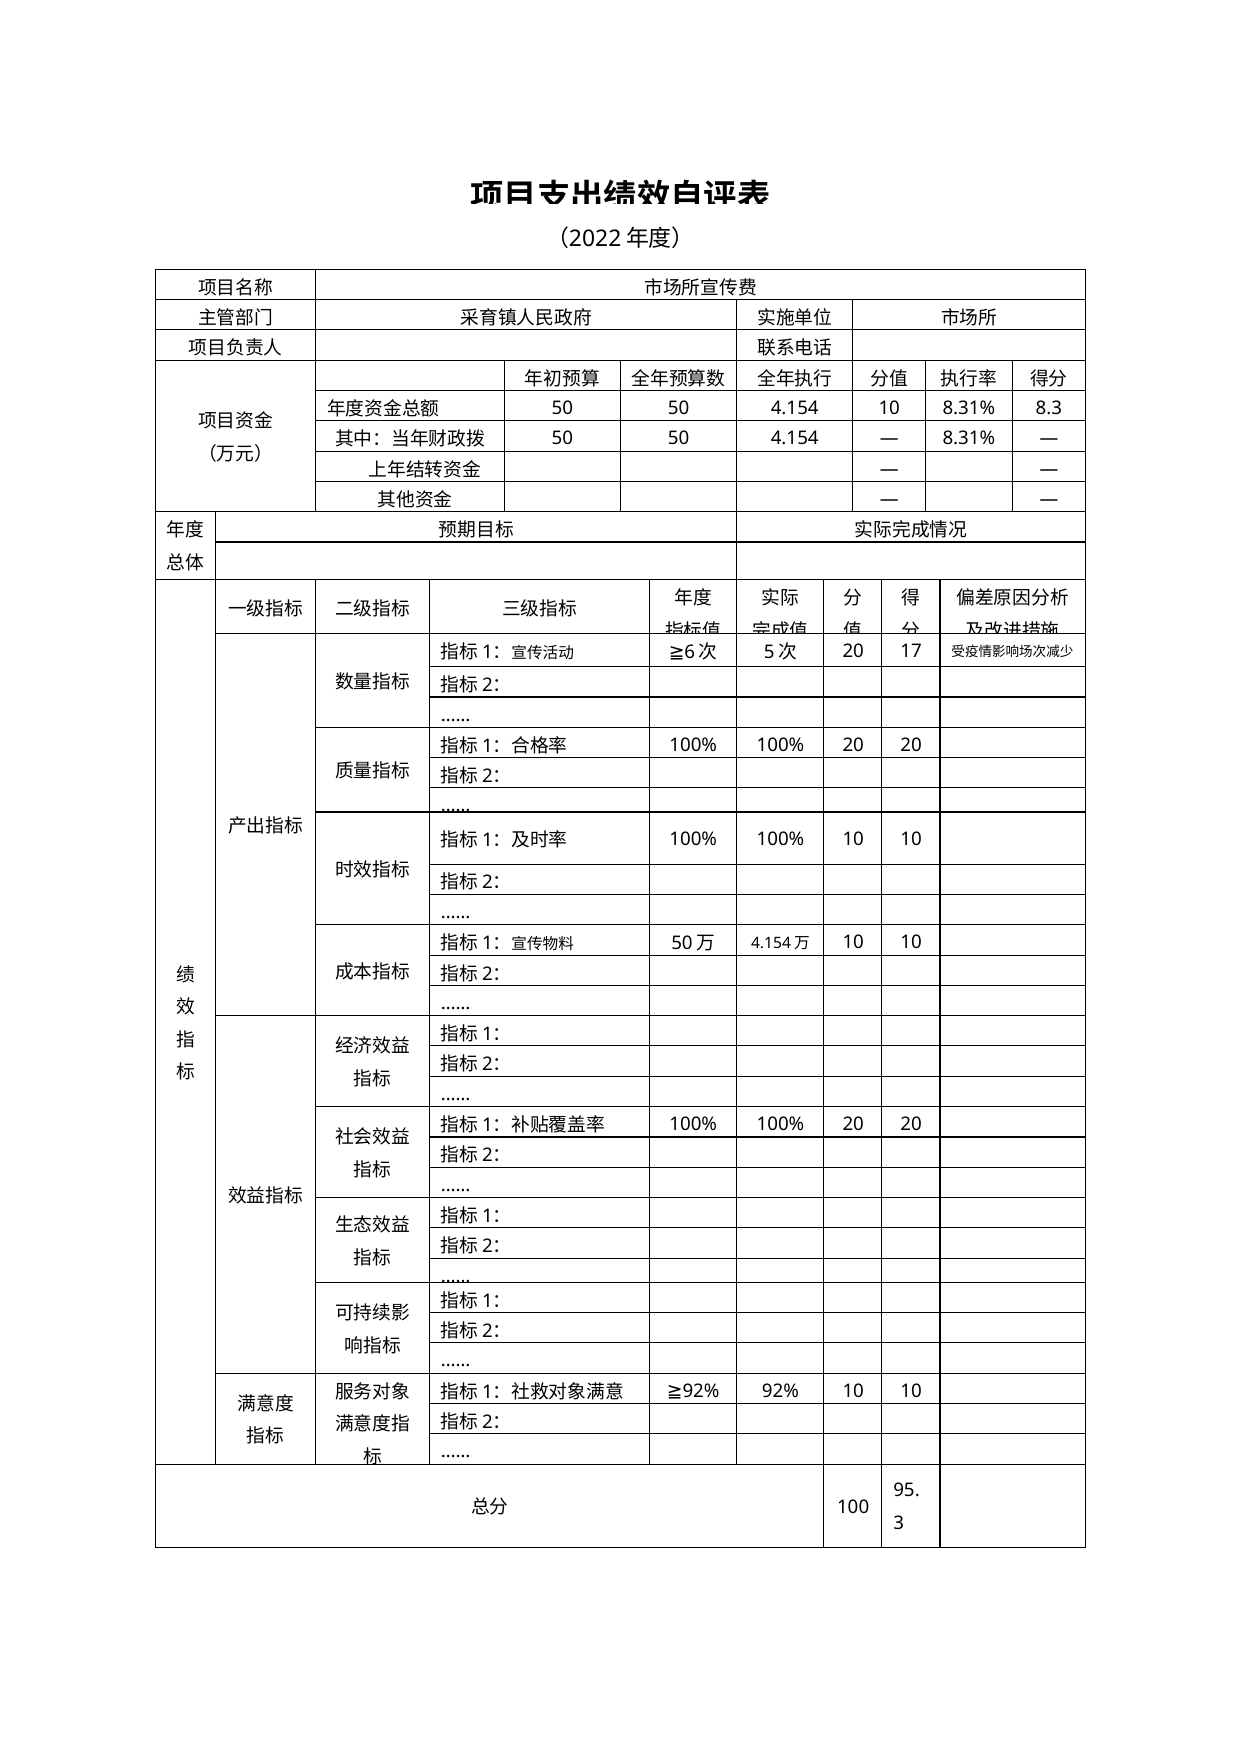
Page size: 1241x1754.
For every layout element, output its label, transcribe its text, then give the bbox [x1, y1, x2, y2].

table_cell [737, 482, 852, 511]
table_cell [737, 1138, 823, 1167]
table_cell 效益指标 [216, 1016, 315, 1373]
table_cell [737, 1168, 823, 1197]
table_cell [941, 1138, 1085, 1167]
table_cell [941, 1046, 1085, 1076]
table_cell 50 [621, 421, 736, 451]
table_cell [737, 543, 1085, 579]
table_cell 成本指标 [316, 925, 429, 1015]
table_cell [882, 895, 939, 924]
table_cell …… [430, 1343, 649, 1373]
table_cell [824, 865, 881, 894]
table_cell 项目名称 [156, 270, 315, 299]
table_cell 年初预算数 [505, 361, 620, 390]
table_cell [737, 1259, 823, 1282]
table_cell [941, 1077, 1085, 1106]
table_cell 二级指标 [316, 580, 429, 633]
table_cell 4.154万 [737, 925, 823, 954]
table_cell 分值 [853, 361, 925, 390]
table_cell [505, 482, 620, 511]
table_cell — [1013, 421, 1085, 451]
table_cell 指标2： [430, 1138, 649, 1167]
table_cell [737, 667, 823, 696]
table_cell 指标1：合格率 [430, 728, 649, 757]
table_cell 8.31% [926, 421, 1012, 451]
table_cell [824, 788, 881, 811]
table_cell 生态效益 指标 [316, 1198, 429, 1282]
table_cell [737, 1434, 823, 1463]
table_cell 20 [824, 728, 881, 757]
table_cell — [1013, 452, 1085, 481]
table_cell [926, 452, 1012, 481]
table_cell 10 [882, 813, 939, 863]
table_cell 指标2： [430, 865, 649, 894]
table_cell …… [430, 1434, 649, 1463]
table_cell [737, 956, 823, 985]
table_cell [882, 865, 939, 894]
table_cell …… [430, 1259, 649, 1282]
table_cell [824, 758, 881, 787]
table_cell 质量指标 [316, 728, 429, 811]
table_cell [824, 1228, 881, 1258]
table_cell 上年结转资金 [316, 452, 504, 481]
table_cell 其中：当年财政拨款 [316, 421, 504, 451]
table_cell …… [430, 1077, 649, 1106]
table_cell 绩 效 指 标 [156, 580, 215, 1463]
table_cell [882, 1434, 939, 1463]
table_cell [216, 543, 736, 579]
table_cell [737, 1404, 823, 1433]
table_cell 指标1：宣传活动 [430, 634, 649, 666]
table_cell [824, 1198, 881, 1227]
table_cell [737, 1198, 823, 1227]
table_cell [650, 788, 736, 811]
table_cell [650, 1343, 736, 1373]
table_cell 8.31% [926, 391, 1012, 420]
table_cell 92% [737, 1374, 823, 1403]
table_cell [853, 330, 1085, 359]
table_cell [737, 1077, 823, 1106]
table_cell [824, 1016, 881, 1045]
table_cell [824, 1077, 881, 1106]
table_cell [824, 1434, 881, 1463]
table_cell 10 [824, 1374, 881, 1403]
table_cell [650, 1138, 736, 1167]
table_cell 市场所 [853, 300, 1085, 329]
table_cell [650, 986, 736, 1015]
table_cell [882, 1228, 939, 1258]
table_cell ≧6次 [650, 634, 736, 666]
table_cell 采育镇人民政府 [316, 300, 736, 329]
table_cell [882, 1016, 939, 1045]
table_cell 实施单位 [737, 300, 852, 329]
table_cell [941, 813, 1085, 863]
table_cell 4.154 [737, 391, 852, 420]
table_cell [941, 1107, 1085, 1136]
table_cell [941, 986, 1085, 1015]
table_cell 指标2： [430, 1228, 649, 1258]
table_cell 指标2： [430, 1046, 649, 1076]
table_cell [882, 1404, 939, 1433]
table_cell 指标1：社救对象满意度 [430, 1374, 649, 1403]
table_cell [824, 1168, 881, 1197]
table_cell 可持续影响指标 [316, 1283, 429, 1373]
table_cell [737, 1343, 823, 1373]
table_cell 指标1： [430, 1198, 649, 1227]
table_cell …… [430, 895, 649, 924]
table_cell [737, 1016, 823, 1045]
table_cell 年度资金总额 [316, 391, 504, 420]
table_cell [941, 956, 1085, 985]
table_cell 指标1：宣传物料 [430, 925, 649, 954]
table_cell 20 [824, 1107, 881, 1136]
table_cell [882, 1046, 939, 1076]
table_cell [824, 986, 881, 1015]
table_cell [824, 1259, 881, 1282]
table_cell 指标1：补贴覆盖率 [430, 1107, 649, 1136]
table_cell 市场所宣传费 [316, 270, 1085, 299]
table_cell 50 [505, 421, 620, 451]
table_cell 服务对象满意度指标 [316, 1374, 429, 1463]
table_cell [737, 1228, 823, 1258]
table_cell 项目负责人 [156, 330, 315, 359]
table_cell 4.154 [737, 421, 852, 451]
table_cell [824, 1138, 881, 1167]
table_cell [941, 865, 1085, 894]
table_cell — [853, 452, 925, 481]
table_cell 指标1：及时率 [430, 813, 649, 863]
table_cell [737, 895, 823, 924]
table_cell [824, 1046, 881, 1076]
table_cell 100% [650, 813, 736, 863]
table_cell 指标2： [430, 758, 649, 787]
table_cell [941, 1404, 1085, 1433]
table_cell 联系电话 [737, 330, 852, 359]
table_cell [650, 1077, 736, 1106]
table_cell 分值 [824, 580, 881, 633]
table_cell [941, 698, 1085, 727]
table_cell 预期目标 [216, 512, 736, 541]
table_cell 指标2： [430, 667, 649, 696]
table_cell [737, 1283, 823, 1312]
table_cell [650, 698, 736, 727]
table_cell [941, 1283, 1085, 1312]
table_cell [941, 1259, 1085, 1282]
table_cell （2022年度） [155, 204, 1085, 269]
table_cell 100% [737, 1107, 823, 1136]
table_cell [824, 1283, 881, 1312]
table_cell 指标1： [430, 1283, 649, 1312]
table_cell 5次 [737, 634, 823, 666]
table_cell [650, 1283, 736, 1312]
table_cell [650, 1228, 736, 1258]
table_cell [882, 1313, 939, 1342]
table_cell [941, 1374, 1085, 1403]
table_cell [621, 452, 736, 481]
table_cell [941, 895, 1085, 924]
table_cell [824, 698, 881, 727]
table_cell [941, 1168, 1085, 1197]
table_cell 8.3 [1013, 391, 1085, 420]
table_cell [316, 361, 504, 390]
table_cell [882, 1077, 939, 1106]
table_cell [882, 956, 939, 985]
table_cell [882, 1343, 939, 1373]
table_cell [941, 1016, 1085, 1045]
table_cell 偏差原因分析及改进措施 [941, 580, 1085, 633]
table_cell [824, 1343, 881, 1373]
table_cell [737, 698, 823, 727]
table_cell [882, 1198, 939, 1227]
table_cell [882, 758, 939, 787]
table_cell 20 [882, 728, 939, 757]
table_cell 20 [824, 634, 881, 666]
table_cell [882, 667, 939, 696]
table_cell 指标1： [430, 1016, 649, 1045]
table_cell [941, 1434, 1085, 1463]
table_cell [882, 986, 939, 1015]
table_header 项目支出绩效自评表 [155, 162, 1085, 204]
table_cell [824, 667, 881, 696]
table_cell 全年预算数 [621, 361, 736, 390]
table_cell 受疫情影响场次减少 [941, 634, 1085, 666]
table_cell [824, 956, 881, 985]
table_cell 一级指标 [216, 580, 315, 633]
table_cell 指标2： [430, 1313, 649, 1342]
table_cell 项目资金 （万元） [156, 361, 315, 511]
table_cell 得分 [1013, 361, 1085, 390]
table_cell [941, 1343, 1085, 1373]
table_cell 实际完成情况 [737, 512, 1085, 541]
table_cell 其他资金 [316, 482, 504, 511]
table_cell [882, 698, 939, 727]
table_cell — [853, 482, 925, 511]
table_cell [650, 667, 736, 696]
table_cell 总分 [156, 1465, 823, 1547]
table_cell 100% [650, 728, 736, 757]
table_cell [737, 1313, 823, 1342]
table_cell 全年执行数 [737, 361, 852, 390]
table_cell [882, 1259, 939, 1282]
table_cell [650, 865, 736, 894]
table_cell …… [430, 788, 649, 811]
table_cell [737, 758, 823, 787]
table_cell [941, 667, 1085, 696]
table_cell [650, 1404, 736, 1433]
table_cell 50 [505, 391, 620, 420]
table_cell 17 [882, 634, 939, 666]
table_cell — [1013, 482, 1085, 511]
table_cell [882, 788, 939, 811]
table_cell 社会效益 指标 [316, 1107, 429, 1197]
table_cell [941, 788, 1085, 811]
table_cell 10 [882, 925, 939, 954]
table_cell [650, 758, 736, 787]
table_cell [941, 728, 1085, 757]
table_cell [941, 1198, 1085, 1227]
table_cell 三级指标 [430, 580, 649, 633]
table_cell …… [430, 698, 649, 727]
table_cell [824, 1404, 881, 1433]
table_cell 主管部门 [156, 300, 315, 329]
table_cell 100% [737, 813, 823, 863]
table_cell [737, 788, 823, 811]
table_cell …… [430, 1168, 649, 1197]
table_cell [650, 1313, 736, 1342]
table_cell — [853, 421, 925, 451]
table_cell [737, 865, 823, 894]
table_cell 年度 指标值 [650, 580, 736, 633]
table_cell [941, 1313, 1085, 1342]
table_cell [941, 758, 1085, 787]
table_cell 时效指标 [316, 813, 429, 924]
table_cell [941, 1228, 1085, 1258]
table_cell 执行率 [926, 361, 1012, 390]
table_cell [941, 1465, 1085, 1547]
table_cell [650, 1016, 736, 1045]
table_cell [941, 925, 1085, 954]
table_cell 100 [824, 1465, 881, 1547]
table_cell 产出指标 [216, 634, 315, 1015]
table_cell 50 [621, 391, 736, 420]
table_cell [650, 895, 736, 924]
table_cell [824, 895, 881, 924]
table_cell 10 [853, 391, 925, 420]
table_cell [650, 1198, 736, 1227]
table_cell ≧92% [650, 1374, 736, 1403]
table_cell 数量指标 [316, 634, 429, 727]
table_cell [650, 1259, 736, 1282]
table_cell [882, 1138, 939, 1167]
table_cell 100% [650, 1107, 736, 1136]
table_cell 50万 [650, 925, 736, 954]
table_cell [316, 330, 736, 359]
table_cell 20 [882, 1107, 939, 1136]
table_cell [824, 1313, 881, 1342]
table_cell 实际 完成值 [737, 580, 823, 633]
table_cell 10 [824, 813, 881, 863]
table_cell 100% [737, 728, 823, 757]
table_cell [737, 986, 823, 1015]
table_cell 满意度 指标 [216, 1374, 315, 1463]
table_cell 10 [824, 925, 881, 954]
table_cell [505, 452, 620, 481]
table_cell 95.3 [882, 1465, 939, 1547]
table_cell 指标2： [430, 1404, 649, 1433]
table_cell 10 [882, 1374, 939, 1403]
table_cell …… [430, 986, 649, 1015]
table_cell [882, 1168, 939, 1197]
table_cell 年度总体目标 [156, 512, 215, 579]
table_cell [650, 1168, 736, 1197]
table_cell [650, 956, 736, 985]
table_cell [621, 482, 736, 511]
table_cell [737, 452, 852, 481]
table_cell [737, 1046, 823, 1076]
table_cell 得分 [882, 580, 939, 633]
table_cell 指标2： [430, 956, 649, 985]
table_cell [650, 1046, 736, 1076]
table_cell [650, 1434, 736, 1463]
table_cell 经济效益 指标 [316, 1016, 429, 1106]
table_cell [882, 1283, 939, 1312]
table_cell [926, 482, 1012, 511]
